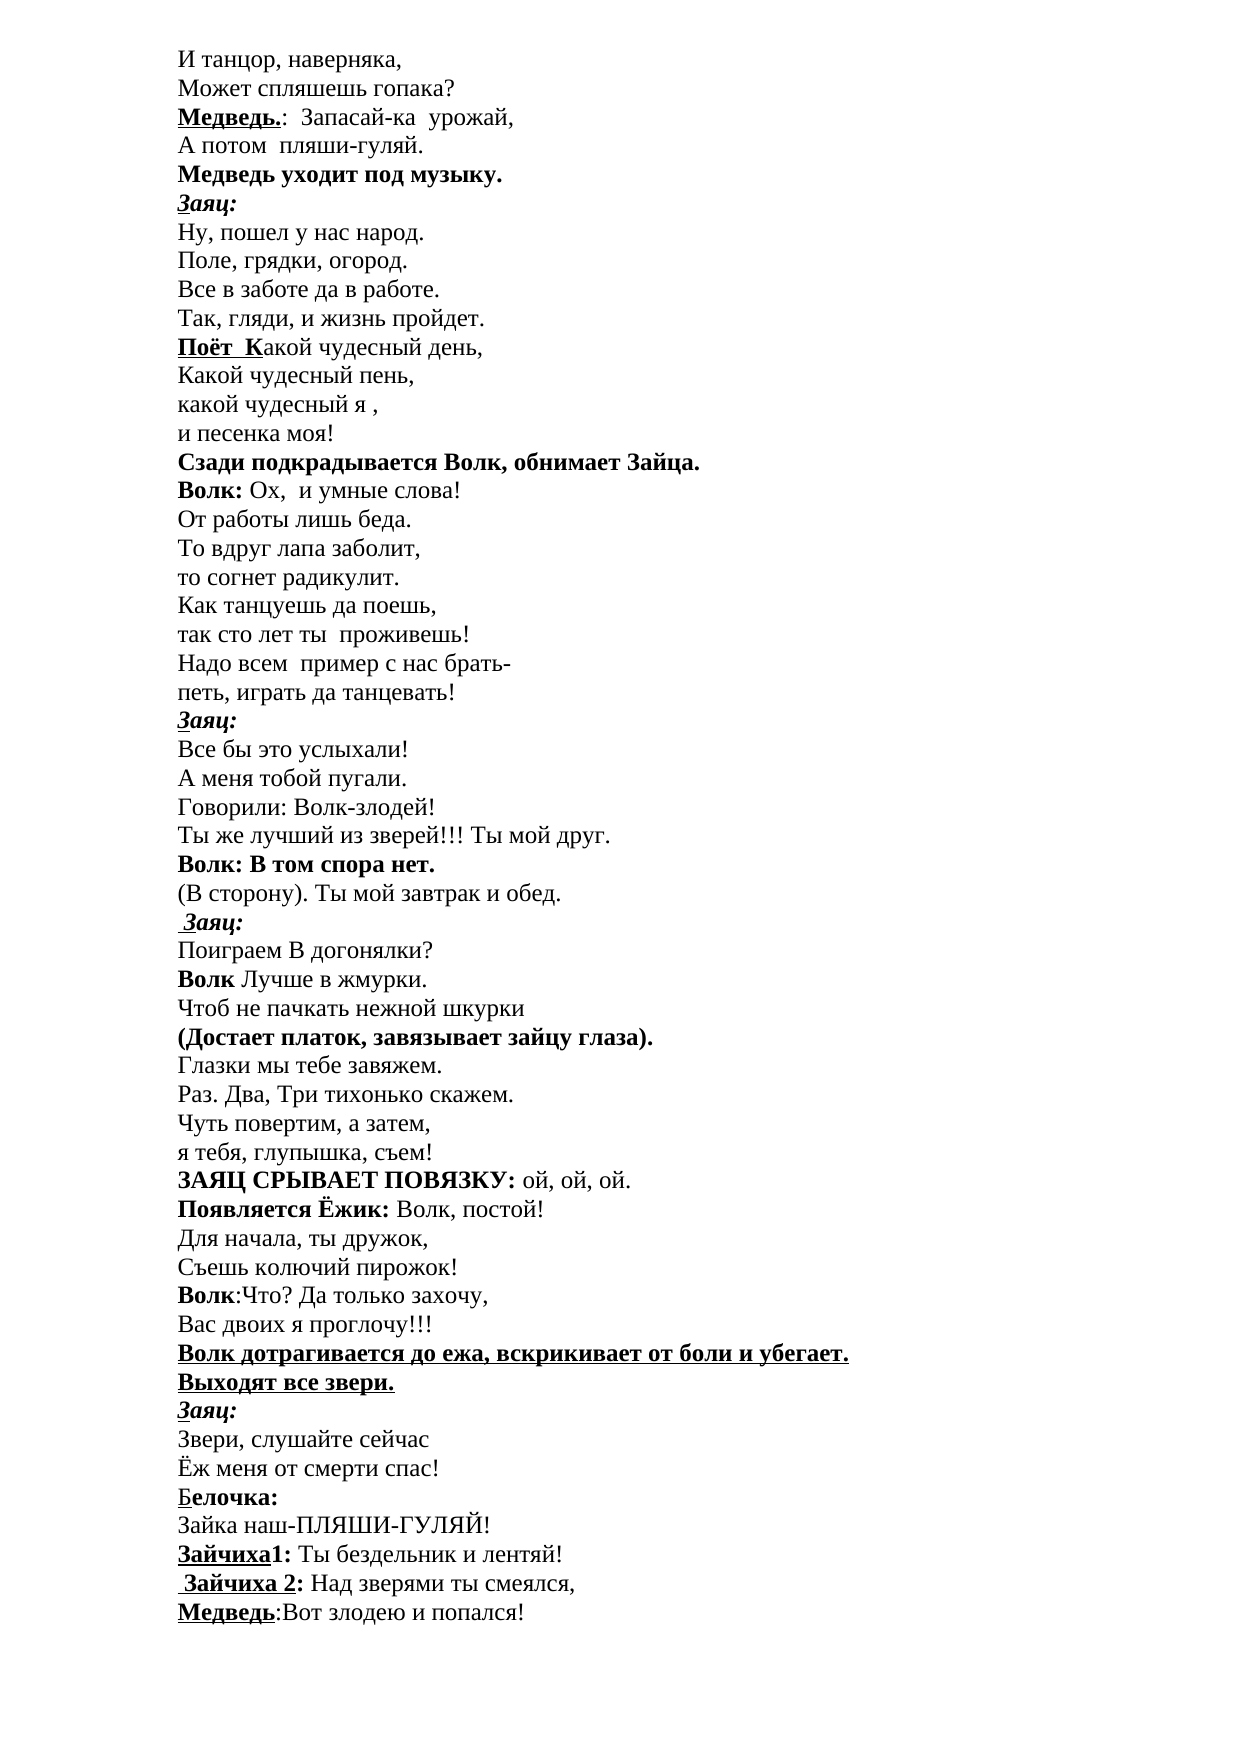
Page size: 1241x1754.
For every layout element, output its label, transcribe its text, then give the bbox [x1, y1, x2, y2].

text Белочка: [177, 1482, 1152, 1511]
text Поиграем В догонялки? [177, 936, 1152, 964]
text Как танцуешь да поешь, [177, 591, 1152, 619]
text Зайчиха 2: Над зверями ты смеялся, [177, 1568, 1152, 1597]
text (В сторону). Ты мой завтрак и обед. [177, 878, 1152, 907]
text Зайка наш-ПЛЯШИ-ГУЛЯЙ! [177, 1511, 1152, 1539]
text и песенка моя! [177, 418, 1152, 447]
text то согнет радикулит. [177, 562, 1152, 591]
text Поёт Какой чудесный день, [177, 332, 1152, 361]
text Надо всем пример с нас брать- [177, 648, 1152, 677]
text Заяц: [177, 1396, 1152, 1424]
text Сзади подкрадывается Волк, обнимает Зайца. [177, 447, 1152, 476]
text И танцор, наверняка, [177, 44, 1152, 73]
text Медведь.: Запасай-ка урожай, [177, 102, 1152, 131]
text Ну, пошел у нас народ. [177, 217, 1152, 246]
text То вдруг лапа заболит, [177, 533, 1152, 562]
text Поле, грядки, огород. [177, 246, 1152, 274]
text Какой чудесный пень, [177, 361, 1152, 389]
text Волк Лучше в жмурки. [177, 964, 1152, 993]
text Волк: В том спора нет. [177, 849, 1152, 878]
text ЗАЯЦ СРЫВАЕТ ПОВЯЗКУ: ой, ой, ой. [177, 1166, 1152, 1194]
text Съешь колючий пирожок! [177, 1252, 1152, 1281]
text Волк дотрагивается до ежа, вскрикивает от боли и убегает. [177, 1338, 1152, 1367]
text Заяц: [177, 706, 1152, 734]
text А потом пляши-гуляй. [177, 131, 1152, 159]
text я тебя, глупышка, съем! [177, 1137, 1152, 1166]
text Вас двоих я проглочу!!! [177, 1309, 1152, 1338]
text Для начала, ты дружок, [177, 1223, 1152, 1252]
text Говорили: Волк-злодей! [177, 792, 1152, 821]
text так сто лет ты проживешь! [177, 619, 1152, 648]
text Ёж меня от смерти спас! [177, 1453, 1152, 1482]
text Заяц: [177, 907, 1152, 936]
text Так, гляди, и жизнь пройдет. [177, 303, 1152, 332]
text Чтоб не пачкать нежной шкурки [177, 993, 1152, 1022]
text Все в заботе да в работе. [177, 274, 1152, 303]
text Появляется Ёжик: Волк, постой! [177, 1194, 1152, 1223]
text Зайчиха1: Ты бездельник и лентяй! [177, 1539, 1152, 1568]
text Медведь уходит под музыку. [177, 159, 1152, 188]
text Волк:Что? Да только захочу, [177, 1281, 1152, 1309]
text Ты же лучший из зверей!!! Ты мой друг. [177, 821, 1152, 849]
text Волк: Ох, и умные слова! [177, 476, 1152, 504]
text Заяц: [177, 188, 1152, 217]
text Может спляшешь гопака? [177, 73, 1152, 102]
text Раз. Два, Три тихонько скажем. [177, 1079, 1152, 1108]
text Звери, слушайте сейчас [177, 1424, 1152, 1453]
text Выходят все звери. [177, 1367, 1152, 1396]
text Все бы это услыхали! [177, 734, 1152, 763]
text Чуть повертим, а затем, [177, 1108, 1152, 1137]
text От работы лишь беда. [177, 504, 1152, 533]
text петь, играть да танцевать! [177, 677, 1152, 706]
text (Достает платок, завязывает зайцу глаза). [177, 1022, 1152, 1051]
text Медведь:Вот злодею и попался! [177, 1597, 1152, 1626]
text какой чудесный я , [177, 389, 1152, 418]
text А меня тобой пугали. [177, 763, 1152, 792]
text Глазки мы тебе завяжем. [177, 1051, 1152, 1079]
